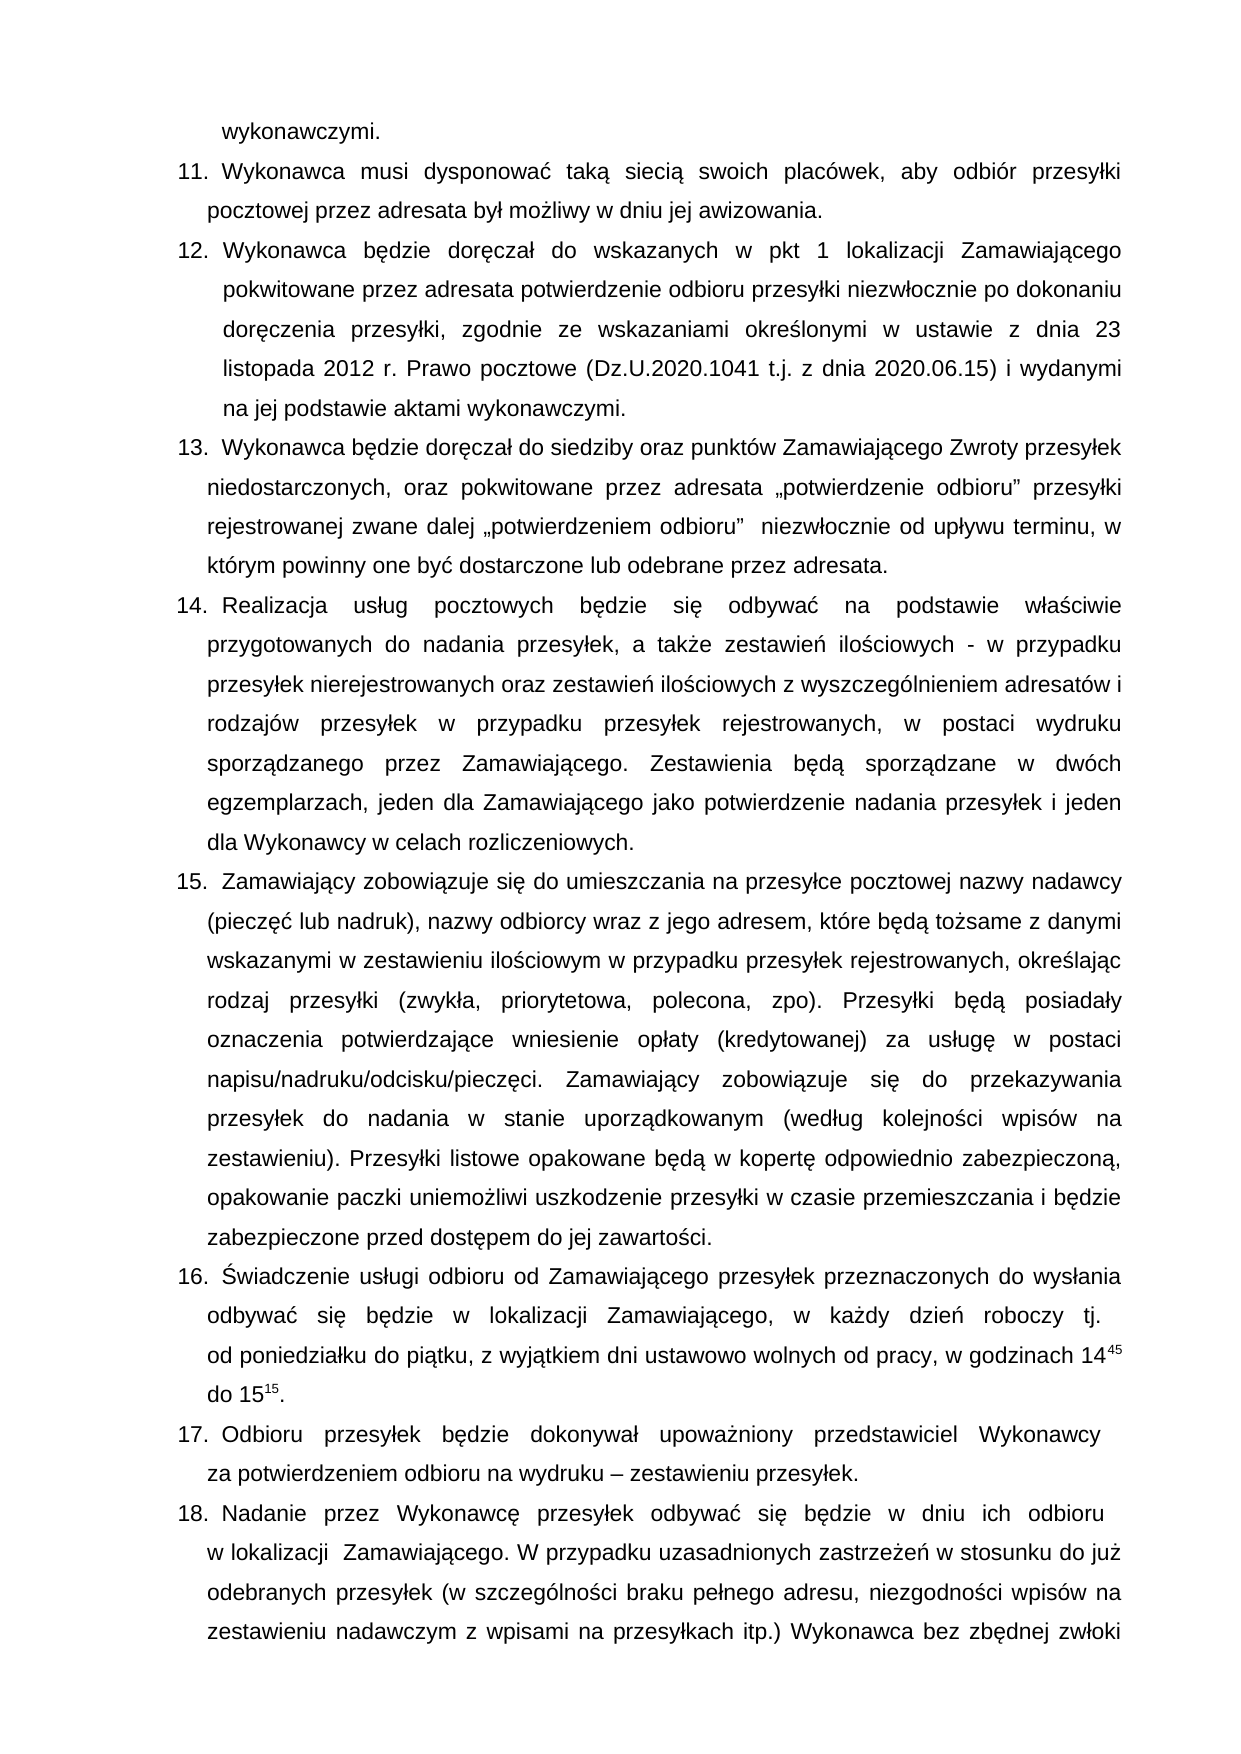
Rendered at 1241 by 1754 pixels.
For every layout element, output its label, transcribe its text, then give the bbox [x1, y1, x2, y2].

list Świadczenie usługi odbioru od Zamawiającego przesyłek przeznaczonych do wysłania odbywać się będzie w lokalizacji Zamawiającego, w każdy dzień roboczy tj. od poniedziałku do piątku, z wyjątkiem dni ustawowo wolnych od pracy, w godzinach 1445 do 1515. [177, 1263, 1122, 1408]
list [177, 1500, 1122, 1645]
list Wykonawca będzie doręczał do wskazanych w pkt 1 lokalizacji Zamawiającego pokwitowane przez adresata potwierdzenie odbioru przesyłki niezwłocznie po dokonaniu doręczenia przesyłki, zgodnie ze wskazaniami określonymi w ustawie z dnia 23 listopada 2012 r. Prawo pocztowe (Dz.U.2020.1041 t.j. z dnia 2020.06.15) i wydanymi na jej podstawie aktami wykonawczymi. [177, 237, 1122, 421]
list Realizacja usług pocztowych będzie się odbywać na podstawie właściwie przygotowanych do nadania przesyłek, a także zestawień ilościowych - w przypadku przesyłek nierejestrowanych oraz zestawień ilościowych z wyszczególnieniem adresatów i rodzajów przesyłek w przypadku przesyłek rejestrowanych, w postaci wydruku sporządzanego przez Zamawiającego. Zestawienia będą sporządzane w dwóch egzemplarzach, jeden dla Zamawiającego jako potwierdzenie nadania przesyłek i jeden dla Wykonawcy w celach rozliczeniowych. [176, 592, 1122, 855]
list Zamawiający zobowiązuje się do umieszczania na przesyłce pocztowej nazwy nadawcy (pieczęć lub nadruk), nazwy odbiorcy wraz z jego adresem, które będą tożsame z danymi wskazanymi w zestawieniu ilościowym w przypadku przesyłek rejestrowanych, określając rodzaj przesyłki (zwykła, priorytetowa, polecona, zpo). Przesyłki będą posiadały oznaczenia potwierdzające wniesienie opłaty (kredytowanej) za usługę w postaci napisu/nadruku/odcisku/pieczęci. Zamawiający zobowiązuje się do przekazywania przesyłek do nadania w stanie uporządkowanym (według kolejności wpisów na zestawieniu). Przesyłki listowe opakowane będą w kopertę odpowiednio zabezpieczoną, opakowanie paczki uniemożliwi uszkodzenie przesyłki w czasie przemieszczania i będzie zabezpieczone przed dostępem do jej zawartości. [176, 868, 1122, 1250]
list Wykonawca musi dysponować taką siecią swoich placówek, aby odbiór przesyłki pocztowej przez adresata był możliwy w dniu jej awizowania. [177, 158, 1122, 223]
list Wykonawca będzie doręczał do siedziby oraz punktów Zamawiającego Zwroty przesyłek niedostarczonych, oraz pokwitowane przez adresata „potwierdzenie odbioru” przesyłki rejestrowanej zwane dalej „potwierdzeniem odbioru” niezwłocznie od upływu terminu, w którym powinny one być dostarczone lub odebrane przez adresata. [177, 434, 1122, 579]
list Odbioru przesyłek będzie dokonywał upoważniony przedstawiciel Wykonawcy za potwierdzeniem odbioru na wydruku – zestawieniu przesyłek. [177, 1421, 1122, 1487]
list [177, 118, 1122, 144]
